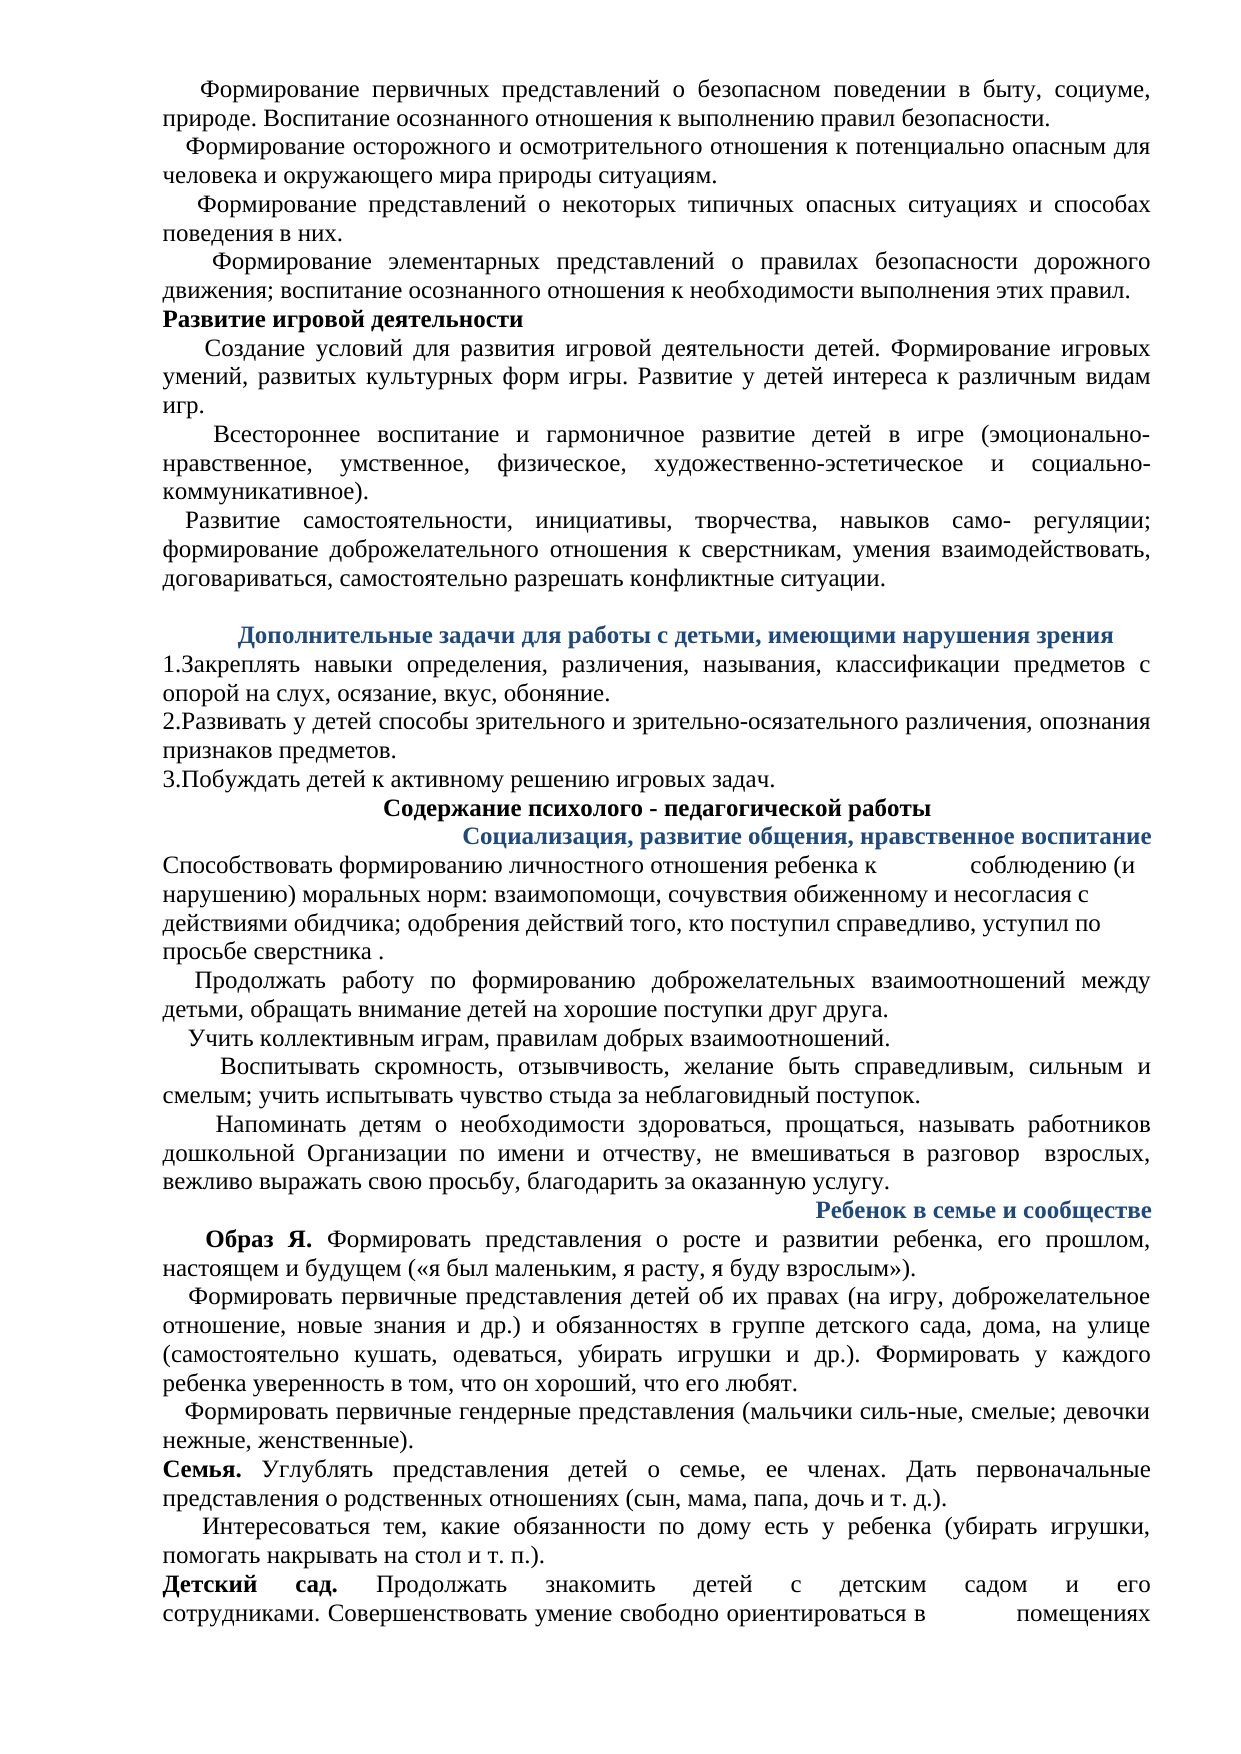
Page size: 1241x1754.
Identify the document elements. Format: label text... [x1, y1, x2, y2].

text Формирование осторожного и осмотрительного отношения к потенциально опасным для человека и окружающего мира природы ситуациям. [162, 131, 1152, 189]
text Продолжать работу по формированию доброжелательных взаимоотношений между детьми, обращать внимание детей на хорошие поступки друг друга. [162, 965, 1152, 1023]
text Напоминать детям о необходимости здороваться, прощаться, называть работников дошкольной Организации по имени и отчеству, не вмешиваться в разговор взрослых, вежливо выражать свою просьбу, благодарить за оказанную услугу. [162, 1109, 1152, 1195]
text 1.Закреплять навыки определения, различения, называния, классификации предметов с опорой на слух, осязание, вкус, обоняние. [162, 649, 1152, 706]
text Ребенок в семье и сообществе [162, 1195, 1152, 1224]
text Развитие самостоятельности, инициативы, творчества, навыков само- регуляции; формирование доброжелательного отношения к сверстникам, умения взаимодействовать, договариваться, самостоятельно разрешать конфликтные ситуации. [162, 505, 1152, 591]
text Содержание психолого - педагогической работы [162, 793, 1152, 821]
text Интересоваться тем, какие обязанности по дому есть у ребенка (убирать игрушки, помогать накрывать на стол и т. п.). [162, 1511, 1152, 1569]
text Создание условий для развития игровой деятельности детей. Формирование игровых умений, развитых культурных форм игры. Развитие у детей интереса к различным видам игр. [162, 333, 1152, 419]
text Семья. Углублять представления детей о семье, ее членах. Дать первоначальные представления о родственных отношениях (сын, мама, папа, дочь и т. д.). [162, 1454, 1152, 1511]
text Формирование элементарных представлений о правилах безопасности дорожного движения; воспитание осознанного отношения к необходимости выполнения этих правил. [162, 246, 1152, 304]
text Формирование представлений о некоторых типичных опасных ситуациях и способах поведения в них. [162, 189, 1152, 246]
text 2.Развивать у детей способы зрительного и зрительно-осязательного различения, опознания признаков предметов. [162, 706, 1152, 764]
text Образ Я. Формировать представления о росте и развитии ребенка, его прошлом, настоящем и будущем («я был маленьким, я расту, я буду взрослым»). [162, 1224, 1152, 1281]
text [162, 1569, 1152, 1626]
text Способствовать формированию личностного отношения ребенка к соблюдению (и нарушению) моральных норм: взаимопомощи, сочувствия обиженному и несогласия с действиями обидчика; одобрения действий того, кто поступил справедливо, уступил по просьбе сверстника . [162, 850, 1152, 965]
text Формировать первичные гендерные представления (мальчики силь-ные, смелые; девочки нежные, женственные). [162, 1396, 1152, 1454]
text 3.Побуждать детей к активному решению игровых задач. [162, 764, 1152, 793]
text Формирование первичных представлений о безопасном поведении в быту, социуме, природе. Воспитание осознанного отношения к выполнению правил безопасности. [162, 74, 1152, 131]
text Формировать первичные представления детей об их правах (на игру, доброжелательное отношение, новые знания и др.) и обязанностях в группе детского сада, дома, на улице (самостоятельно кушать, одеваться, убирать игрушки и др.). Формировать у каждого ребенка уверенность в том, что он хороший, что его любят. [162, 1281, 1152, 1396]
text Всестороннее воспитание и гармоничное развитие детей в игре (эмоционально-нравственное, умственное, физическое, художественно-эстетическое и социально-коммуникативное). [162, 419, 1152, 505]
text Воспитывать скромность, отзывчивость, желание быть справедливым, сильным и смелым; учить испытывать чувство стыда за неблаговидный поступок. [162, 1051, 1152, 1109]
text Развитие игровой деятельности [162, 304, 1152, 333]
text Учить коллективным играм, правилам добрых взаимоотношений. [162, 1023, 1152, 1051]
text Социализация, развитие общения, нравственное воспитание [162, 821, 1152, 850]
text Дополнительные задачи для работы с детьми, имеющими нарушения зрения [200, 620, 1152, 649]
